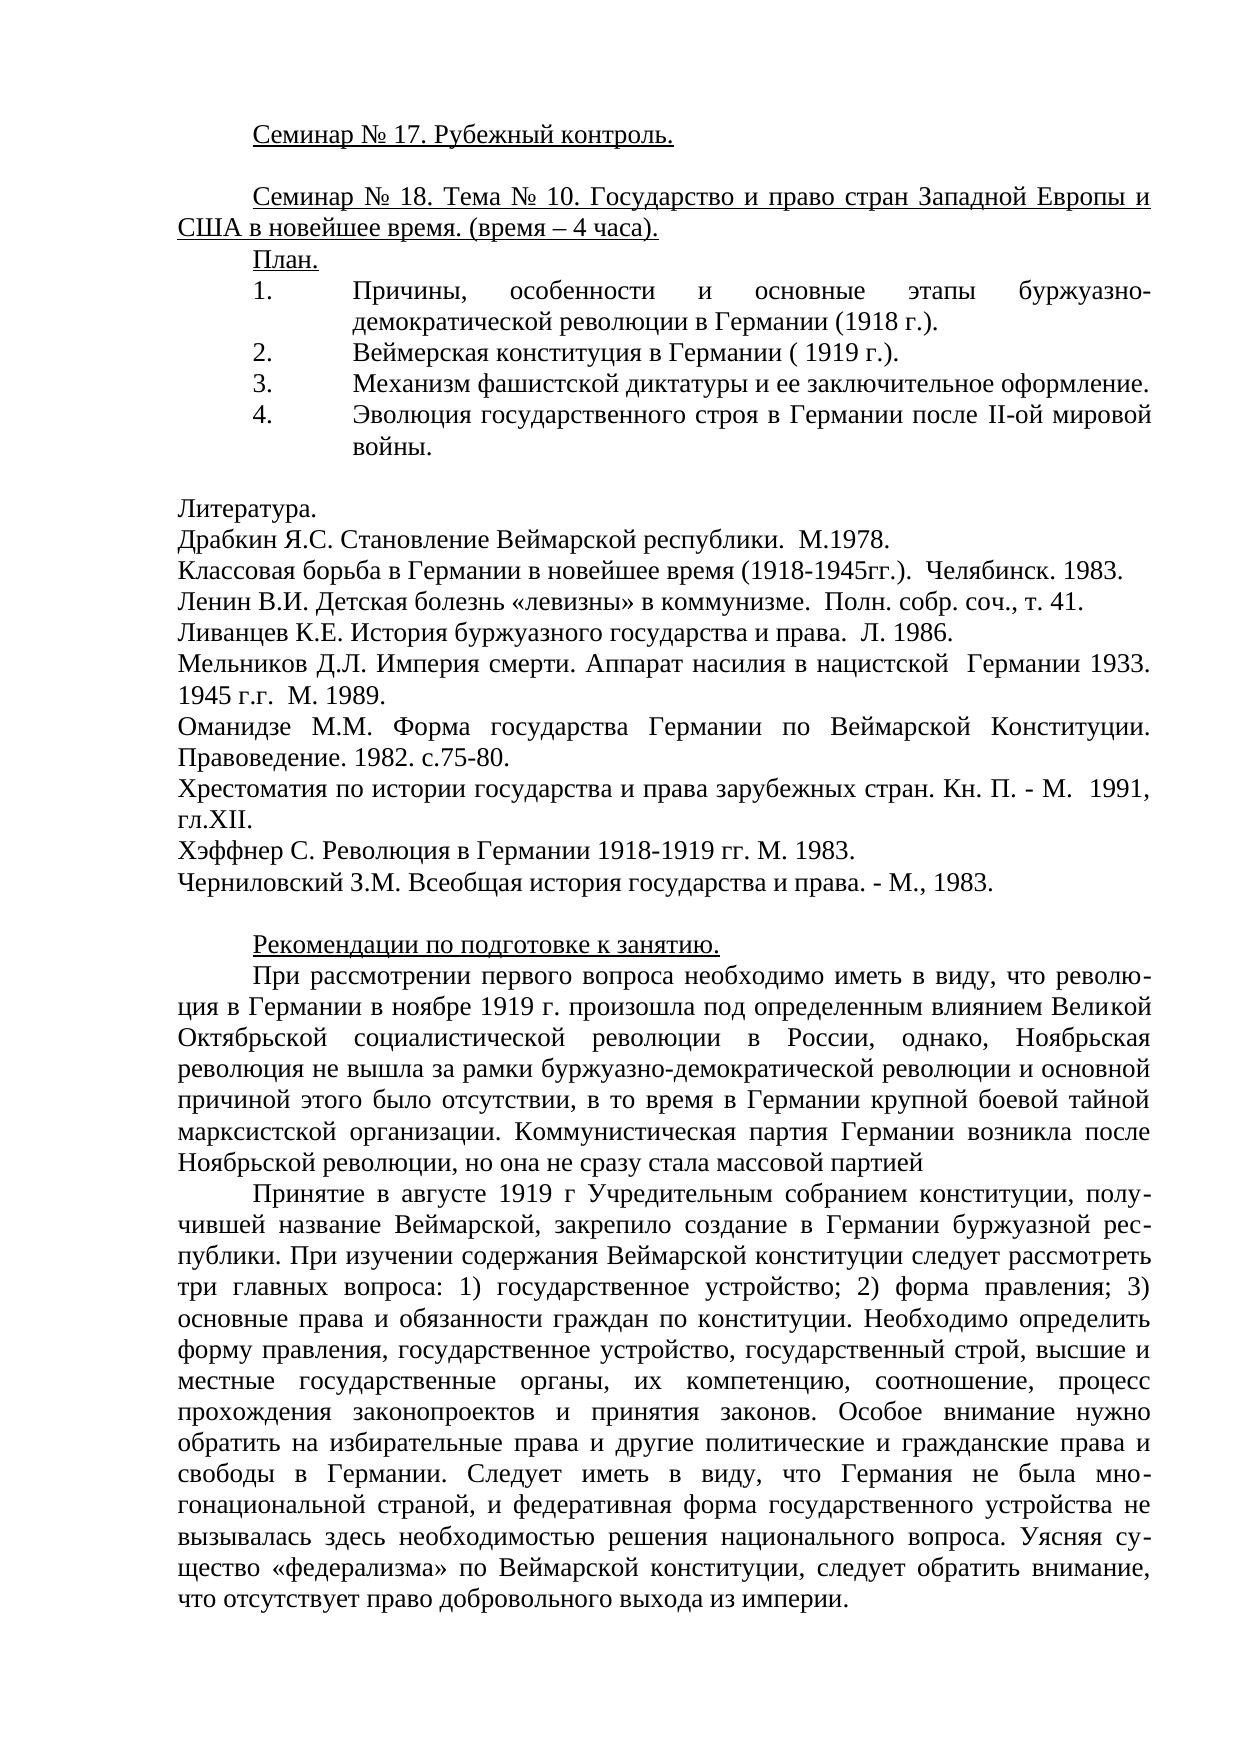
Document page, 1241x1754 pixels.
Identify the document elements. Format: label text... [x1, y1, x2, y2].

text Хэффнер С. Революция в Германии 1918-1919 гг. М. 1983. [177, 834, 1152, 866]
text Принятие в августе 1919 г Учредительным собранием конституции, получившей название Веймарской, закрепило создание в Германии буржуазной республики. При изучении содержания Веймарской конституции следует рассмотреть три главных вопроса: 1) государственное устройство; 2) форма правления; 3) основные права и обязанности граждан по конституции. Необходимо определить форму правления, государственное устройство, государственный строй, высшие и местные государственные органы, их компетенцию, соотношение, процесс прохождения законопроектов и принятия законов. Особое внимание нужно обратить на избирательные права и другие политические и гражданские права и свободы в Германии. Следует иметь в виду, что Германия не была многонациональной страной, и федеративная форма государственного устройства не вызывалась здесь необходимостью решения национального вопроса. Уясняя существо «федерализма» по Веймарской конституции, следует обратить внимание, что отсутствует право добровольного выхода из империи. [177, 1177, 1152, 1613]
text Семинар № 17. Рубежный контроль. [177, 118, 1152, 149]
text Оманидзе М.М. Форма государства Германии по Веймарской Конституции. Правоведение. 1982. с.75-80. [177, 710, 1152, 772]
text Рекомендации по подготовке к занятию. [177, 928, 1152, 959]
text Драбкин Я.С. Становление Веймарской республики. М.1978. [177, 523, 1152, 554]
text Семинар № 18. Тема № 10. Государство и право стран Западной Европы и США в новейшее время. (время – 4 часа). [177, 180, 1152, 243]
text Литература. [177, 492, 1152, 523]
text Ливанцев К.Е. История буржуазного государства и права. Л. 1986. [177, 616, 1152, 648]
list Причины, особенности и основные этапы буржуазно-демократической революции в Германии (1918 г.). [252, 274, 1152, 336]
text Хрестоматия по истории государства и права зарубежных стран. Кн. П. - М. 1991, гл.ХII. [177, 772, 1152, 834]
list Механизм фашистской диктатуры и ее заключительное оформление. [252, 367, 1152, 398]
text План. [177, 243, 1152, 274]
text Черниловский З.М. Всеобщая история государства и права. - М., 1983. [177, 866, 1152, 897]
text Мельников Д.Л. Империя смерти. Аппарат насилия в нацистской Германии 1933. 1945 г.г. M. 1989. [177, 648, 1152, 710]
text Классовая борьба в Германии в новейшее время (1918-1945гг.). Челябинск. 1983. [177, 554, 1152, 585]
text При рассмотрении первого вопроса необходимо иметь в виду, что революция в Германии в ноябре 1919 г. произошла под определенным влиянием Великой Октябрьской социалистической революции в России, однако, Ноябрьская революция не вышла за рамки буржуазно-демократической революции и основной причиной этого было отсутствии, в то время в Германии крупной боевой тайной марксистской организации. Коммунистическая партия Германии возникла после Ноябрьской революции, но она не сразу стала массовой партией [177, 959, 1152, 1177]
list Эволюция государственного строя в Германии после II-ой мировой войны. [252, 398, 1152, 461]
list Веймерская конституция в Германии ( 1919 г.). [252, 336, 1152, 367]
text Ленин В.И. Детская болезнь «левизны» в коммунизме. Полн. собр. соч., т. 41. [177, 585, 1152, 616]
